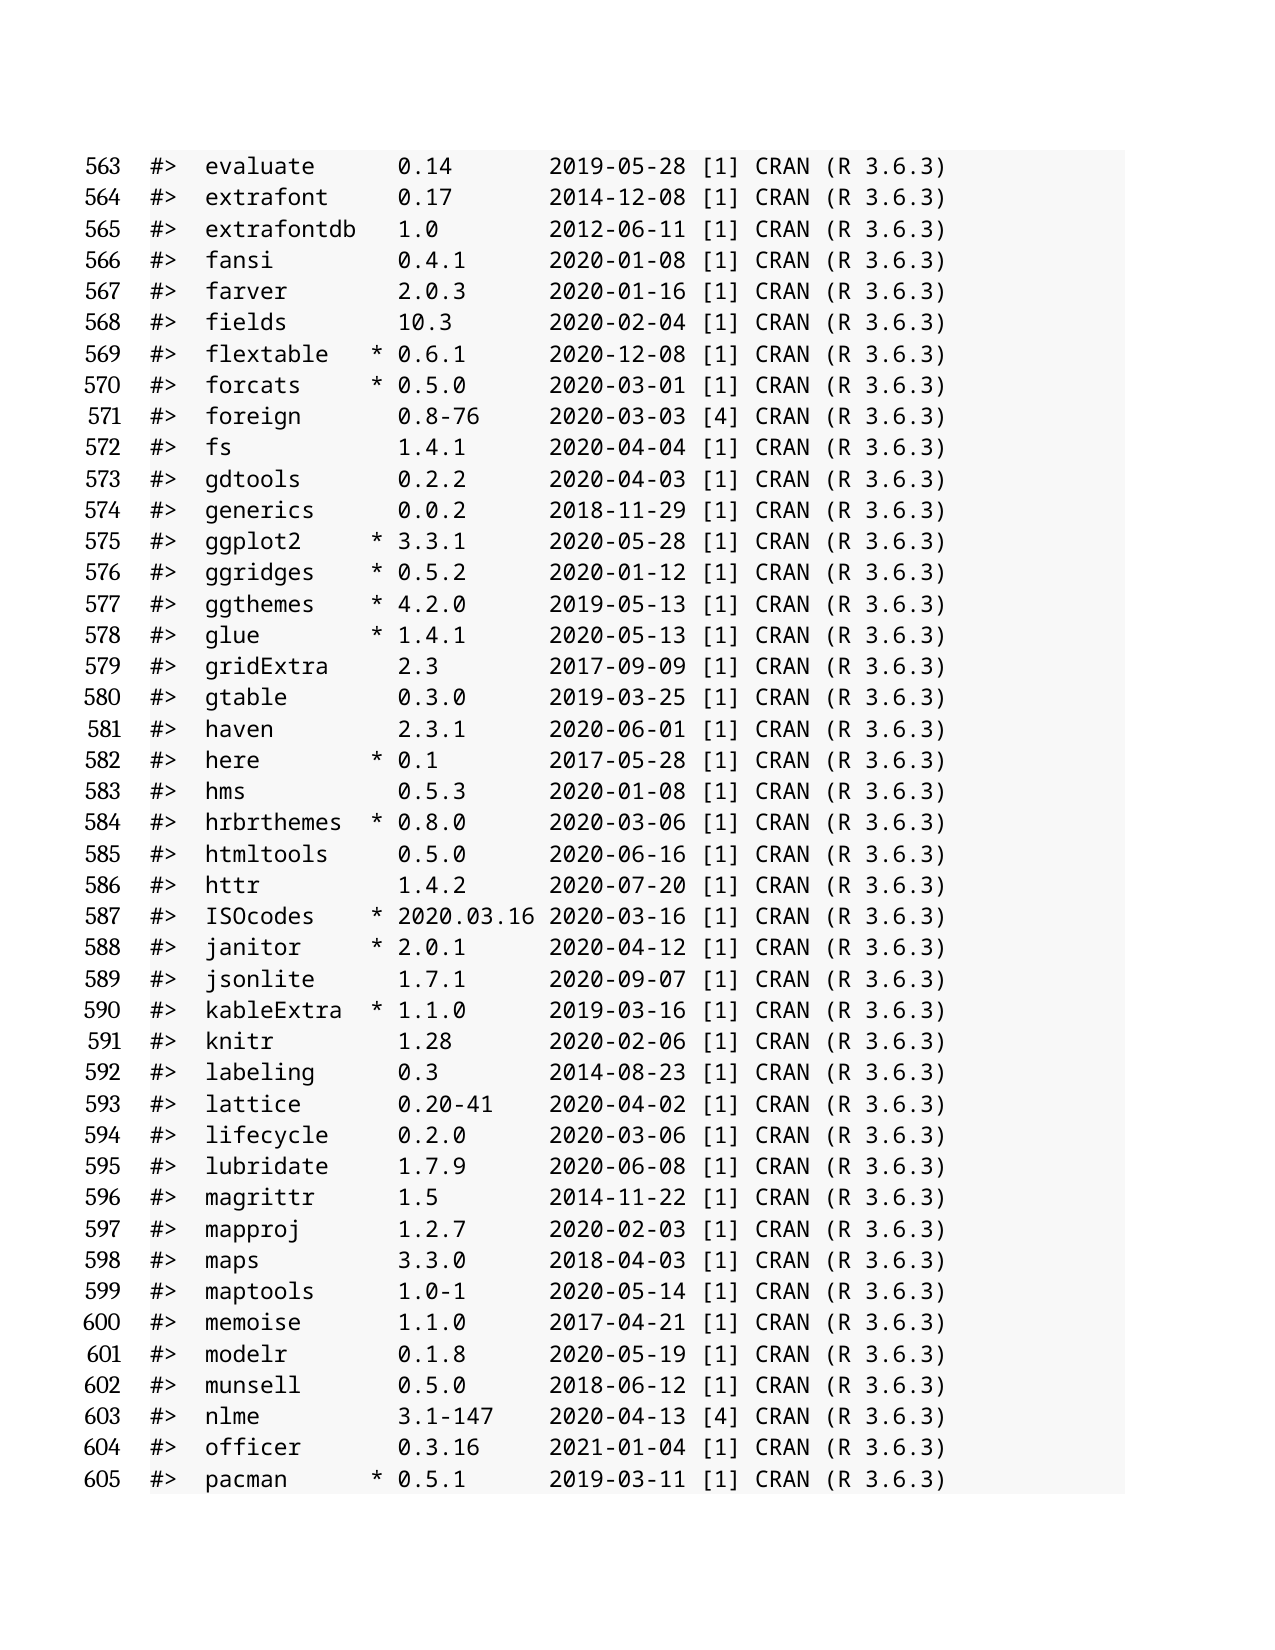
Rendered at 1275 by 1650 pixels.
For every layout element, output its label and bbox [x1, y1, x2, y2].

text [150, 150, 1125, 1494]
